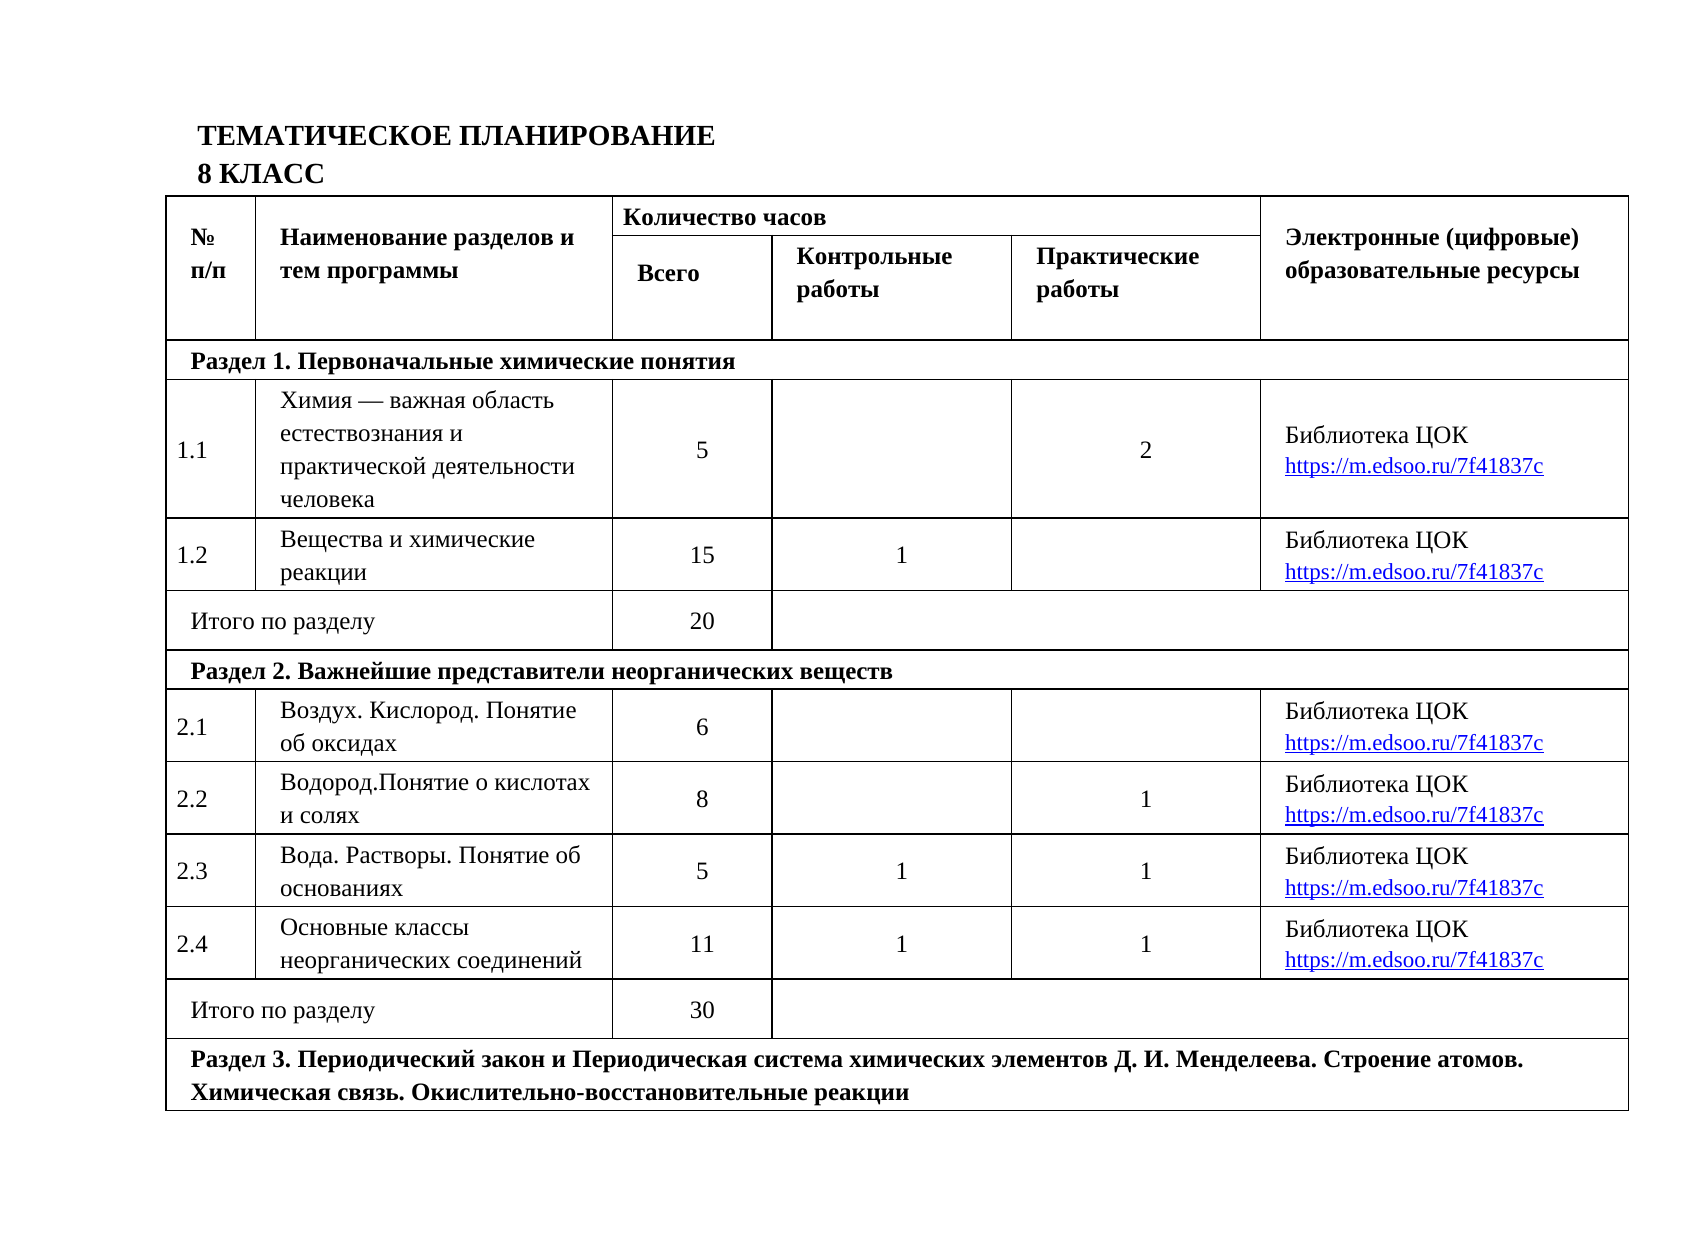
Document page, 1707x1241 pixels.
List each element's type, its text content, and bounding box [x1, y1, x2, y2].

table_cell [773, 980, 1628, 1037]
table_cell 1 [1012, 835, 1260, 906]
table_cell Библиотека ЦОК https://m.edsoo.ru/7f41837c [1261, 907, 1628, 978]
table_cell Водород.Понятие о кислотах и солях [256, 762, 612, 833]
table_cell 2.3 [167, 835, 255, 906]
table_cell 1.2 [167, 519, 255, 589]
table_cell Раздел 3. Периодический закон и Периодическая система химических элементов Д. И. Менделеева. Строение атомов. Химическая связь. Окислительно-восстановительные реакции [167, 1039, 1628, 1110]
table_cell Воздух. Кислород. Понятие об оксидах [256, 690, 612, 761]
table_cell Практические работы [1012, 236, 1260, 339]
table_header Количество часов [613, 197, 1260, 234]
table_cell 2 [1012, 380, 1260, 517]
table_cell 30 [613, 980, 771, 1037]
table_header Электронные (цифровые) образовательные ресурсы [1261, 197, 1628, 339]
table_cell 1 [773, 519, 1011, 589]
table_cell 1.1 [167, 380, 255, 517]
table_cell Библиотека ЦОК https://m.edsoo.ru/7f41837c [1261, 762, 1628, 833]
table_cell 2.4 [167, 907, 255, 978]
table_cell Библиотека ЦОК https://m.edsoo.ru/7f41837c [1261, 690, 1628, 761]
table_cell Вода. Растворы. Понятие об основаниях [256, 835, 612, 906]
table_cell Основные классы неорганических соединений [256, 907, 612, 978]
table_cell 2.1 [167, 690, 255, 761]
table_cell [773, 690, 1011, 761]
table_cell 15 [613, 519, 771, 589]
table_cell [1012, 519, 1260, 589]
table_cell [773, 591, 1628, 649]
table_cell Всего [613, 236, 771, 339]
table_cell Библиотека ЦОК https://m.edsoo.ru/7f41837c [1261, 380, 1628, 517]
table_cell 2.2 [167, 762, 255, 833]
table_cell Библиотека ЦОК https://m.edsoo.ru/7f41837c [1261, 519, 1628, 589]
table_cell [773, 762, 1011, 833]
table_cell 6 [613, 690, 771, 761]
text 8 КЛАСС [190, 157, 1618, 190]
table_cell [773, 380, 1011, 517]
table_cell 1 [1012, 907, 1260, 978]
table_cell 8 [613, 762, 771, 833]
text ТЕМАТИЧЕСКОЕ ПЛАНИРОВАНИЕ [190, 118, 1618, 152]
table_cell 5 [613, 380, 771, 517]
table_cell Библиотека ЦОК https://m.edsoo.ru/7f41837c [1261, 835, 1628, 906]
table_cell 1 [773, 907, 1011, 978]
table_cell Раздел 2. Важнейшие представители неорганических веществ [167, 651, 1628, 688]
table_cell Вещества и химические реакции [256, 519, 612, 589]
table_header № п/п [167, 197, 255, 339]
table_cell 1 [773, 835, 1011, 906]
table_cell 1 [1012, 762, 1260, 833]
table_cell Контрольные работы [773, 236, 1011, 339]
table_cell Раздел 1. Первоначальные химические понятия [167, 341, 1628, 379]
table_cell 11 [613, 907, 771, 978]
table_cell Химия — важная область естествознания и практической деятельности человека [256, 380, 612, 517]
table_header Наименование разделов и тем программы [256, 197, 612, 339]
table_cell [1012, 690, 1260, 761]
table_cell Итого по разделу [167, 591, 612, 649]
table_cell 20 [613, 591, 771, 649]
table_cell Итого по разделу [167, 980, 612, 1037]
table_cell 5 [613, 835, 771, 906]
